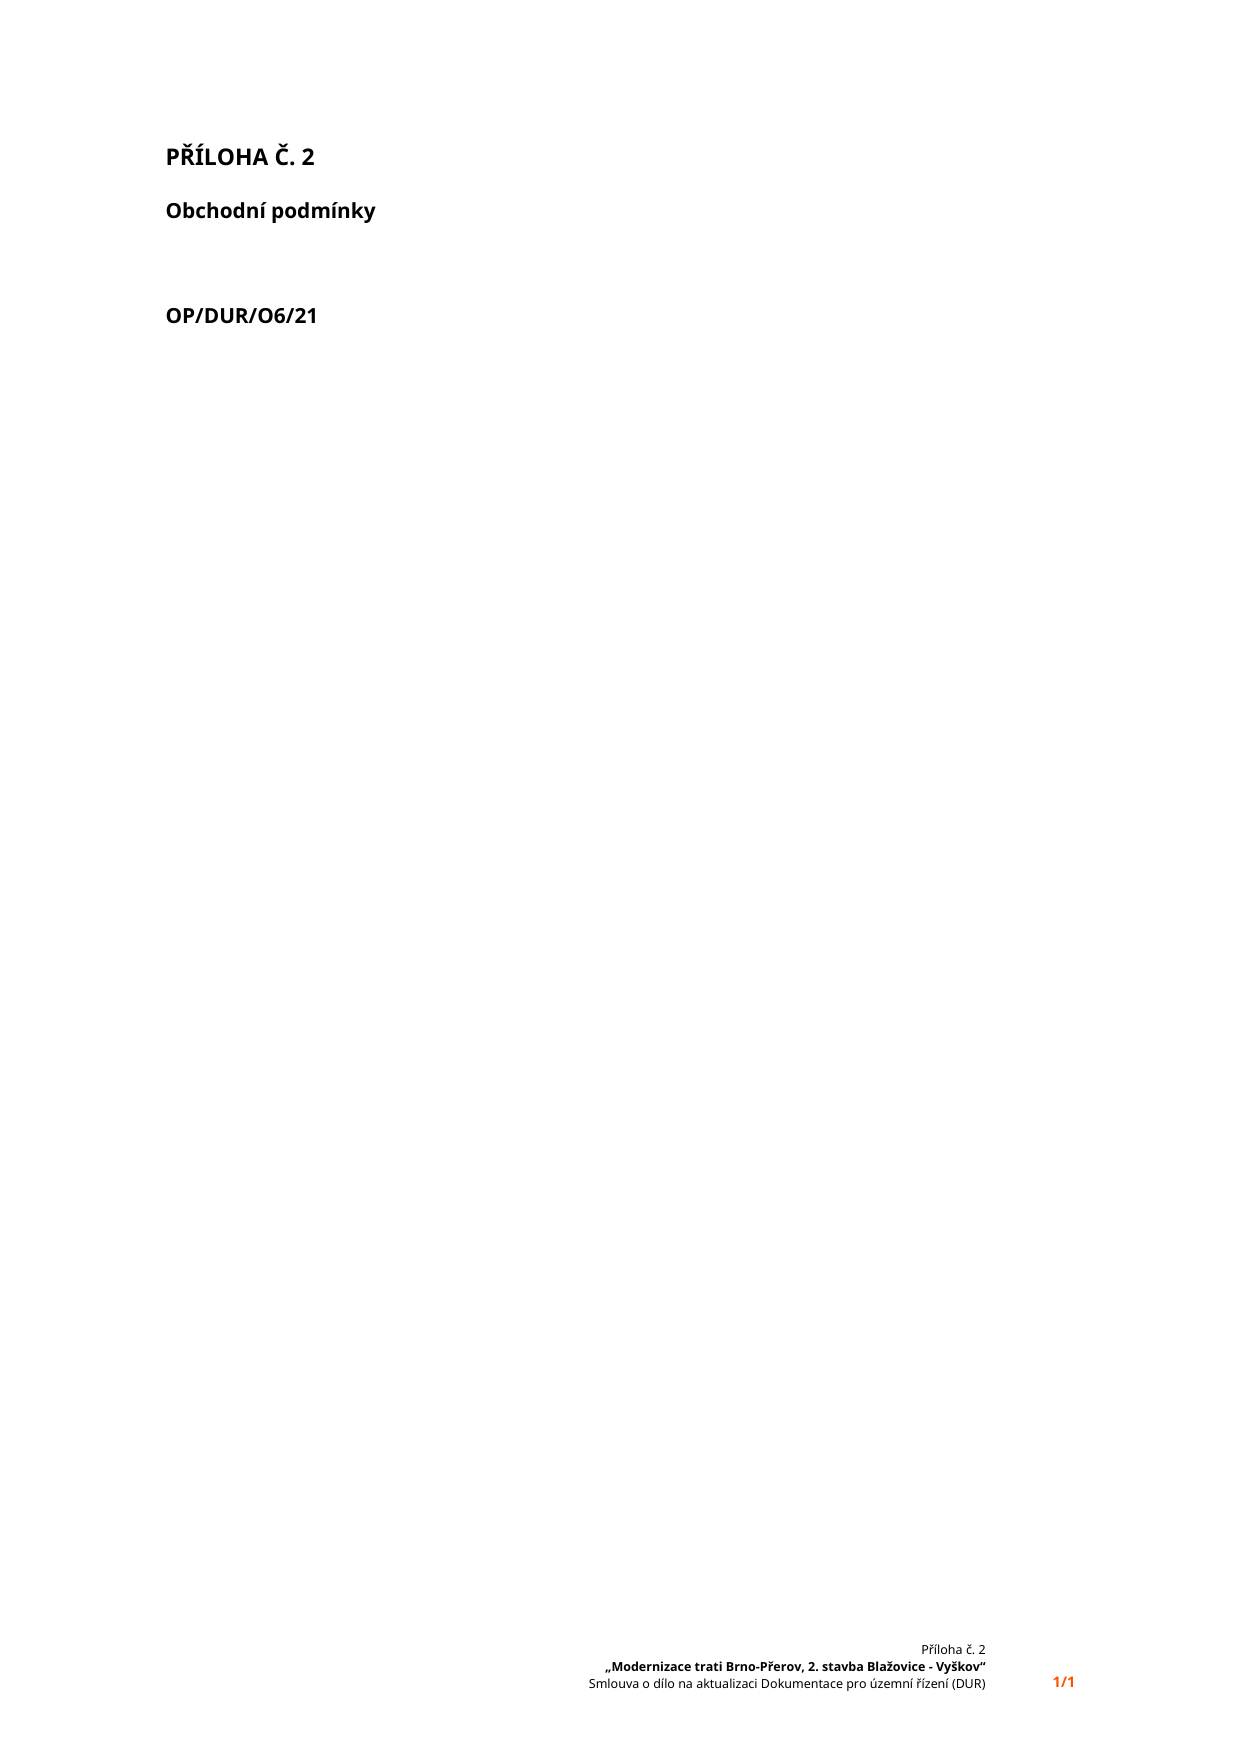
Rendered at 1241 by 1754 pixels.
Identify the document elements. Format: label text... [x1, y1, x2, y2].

text Příloha č. 2 [165, 141, 1075, 173]
text OP/DUR/O6/21 [165, 301, 1075, 329]
text Obchodní podmínky [165, 197, 1075, 225]
